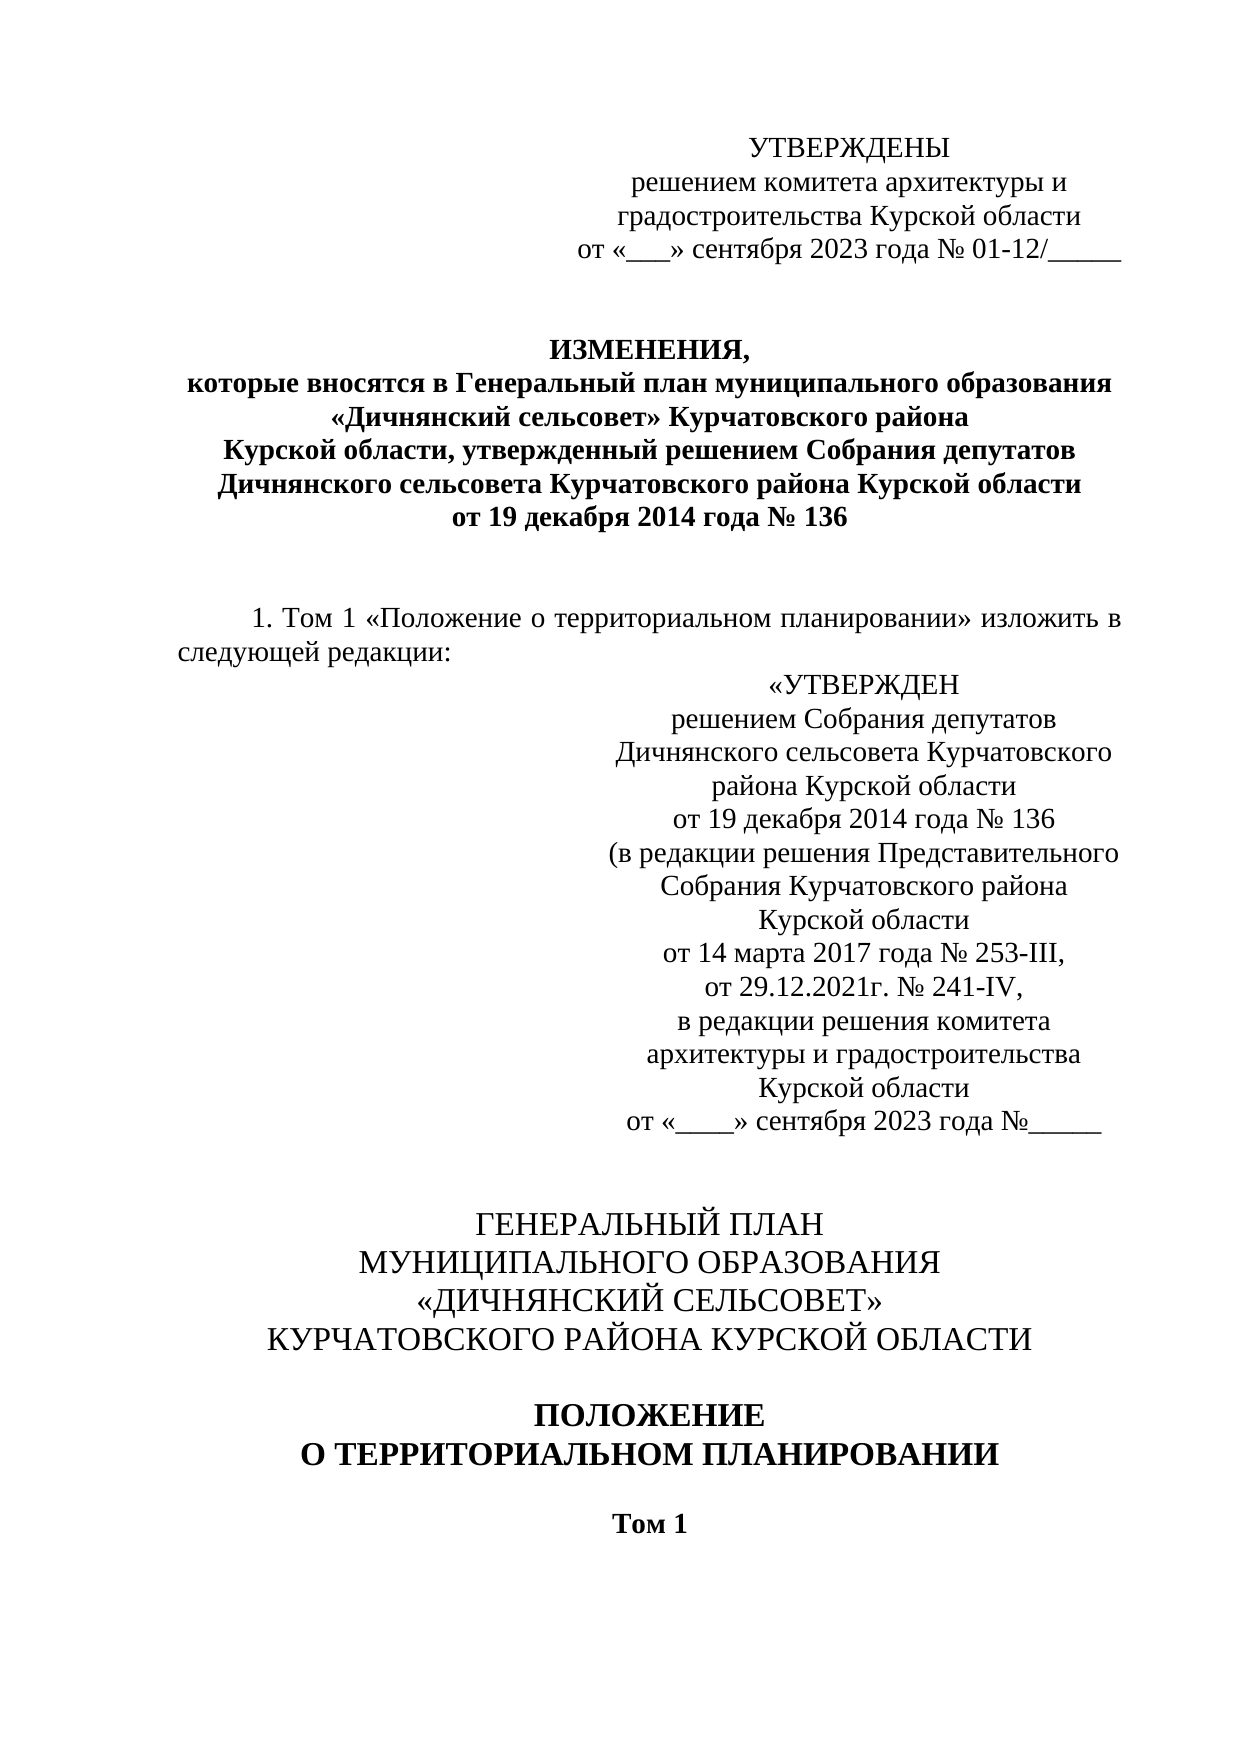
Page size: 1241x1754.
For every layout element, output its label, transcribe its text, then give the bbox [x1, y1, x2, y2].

text 1. Том 1 «Положение о территориальном планировании» изложить в следующей редакции: [177, 600, 1122, 667]
text которые вносятся в Генеральный план муниципального образования «Дичнянский сельсовет» Курчатовского района [177, 365, 1122, 432]
text ГЕНЕРАЛЬНЫЙ ПЛАН [177, 1204, 1122, 1242]
text Том 1 [177, 1506, 1122, 1539]
text от 19 декабря 2014 года № 136 [605, 801, 1122, 835]
text УТВЕРЖДЕНЫ [576, 131, 1122, 164]
text ПОЛОЖЕНИЕ [177, 1396, 1122, 1434]
text «ДИЧНЯНСКИЙ СЕЛЬСОВЕТ» [177, 1281, 1122, 1319]
text «УТВЕРЖДЕН [605, 667, 1122, 701]
text от «___» сентября 2023 года № 01-12/_____ [576, 231, 1122, 265]
text Курской области, утвержденный решением Собрания депутатов Дичнянского сельсовета Курчатовского района Курской области [177, 432, 1122, 499]
text в редакции решения комитета архитектуры и градостроительства Курской области [605, 1003, 1122, 1103]
text О ТЕРРИТОРИАЛЬНОМ ПЛАНИРОВАНИИ [177, 1434, 1122, 1472]
text решением Собрания депутатов Дичнянского сельсовета Курчатовского района Курской области [605, 701, 1122, 801]
text (в редакции решения Представительного Собрания Курчатовского района Курской области [605, 835, 1122, 936]
text КУРЧАТОВСКОГО РАЙОНА КУРСКОЙ ОБЛАСТИ [177, 1319, 1122, 1357]
text от «____» сентября 2023 года №_____ [605, 1103, 1122, 1137]
text ИЗМЕНЕНИЯ, [177, 332, 1122, 365]
text решением комитета архитектуры и [576, 164, 1122, 198]
text от 14 марта 2017 года № 253-III, [605, 936, 1122, 969]
text от 29.12.2021г. № 241-IV, [605, 969, 1122, 1003]
text от 19 декабря 2014 года № 136 [177, 499, 1122, 533]
text МУНИЦИПАЛЬНОГО ОБРАЗОВАНИЯ [177, 1242, 1122, 1281]
text градостроительства Курской области [576, 198, 1122, 231]
